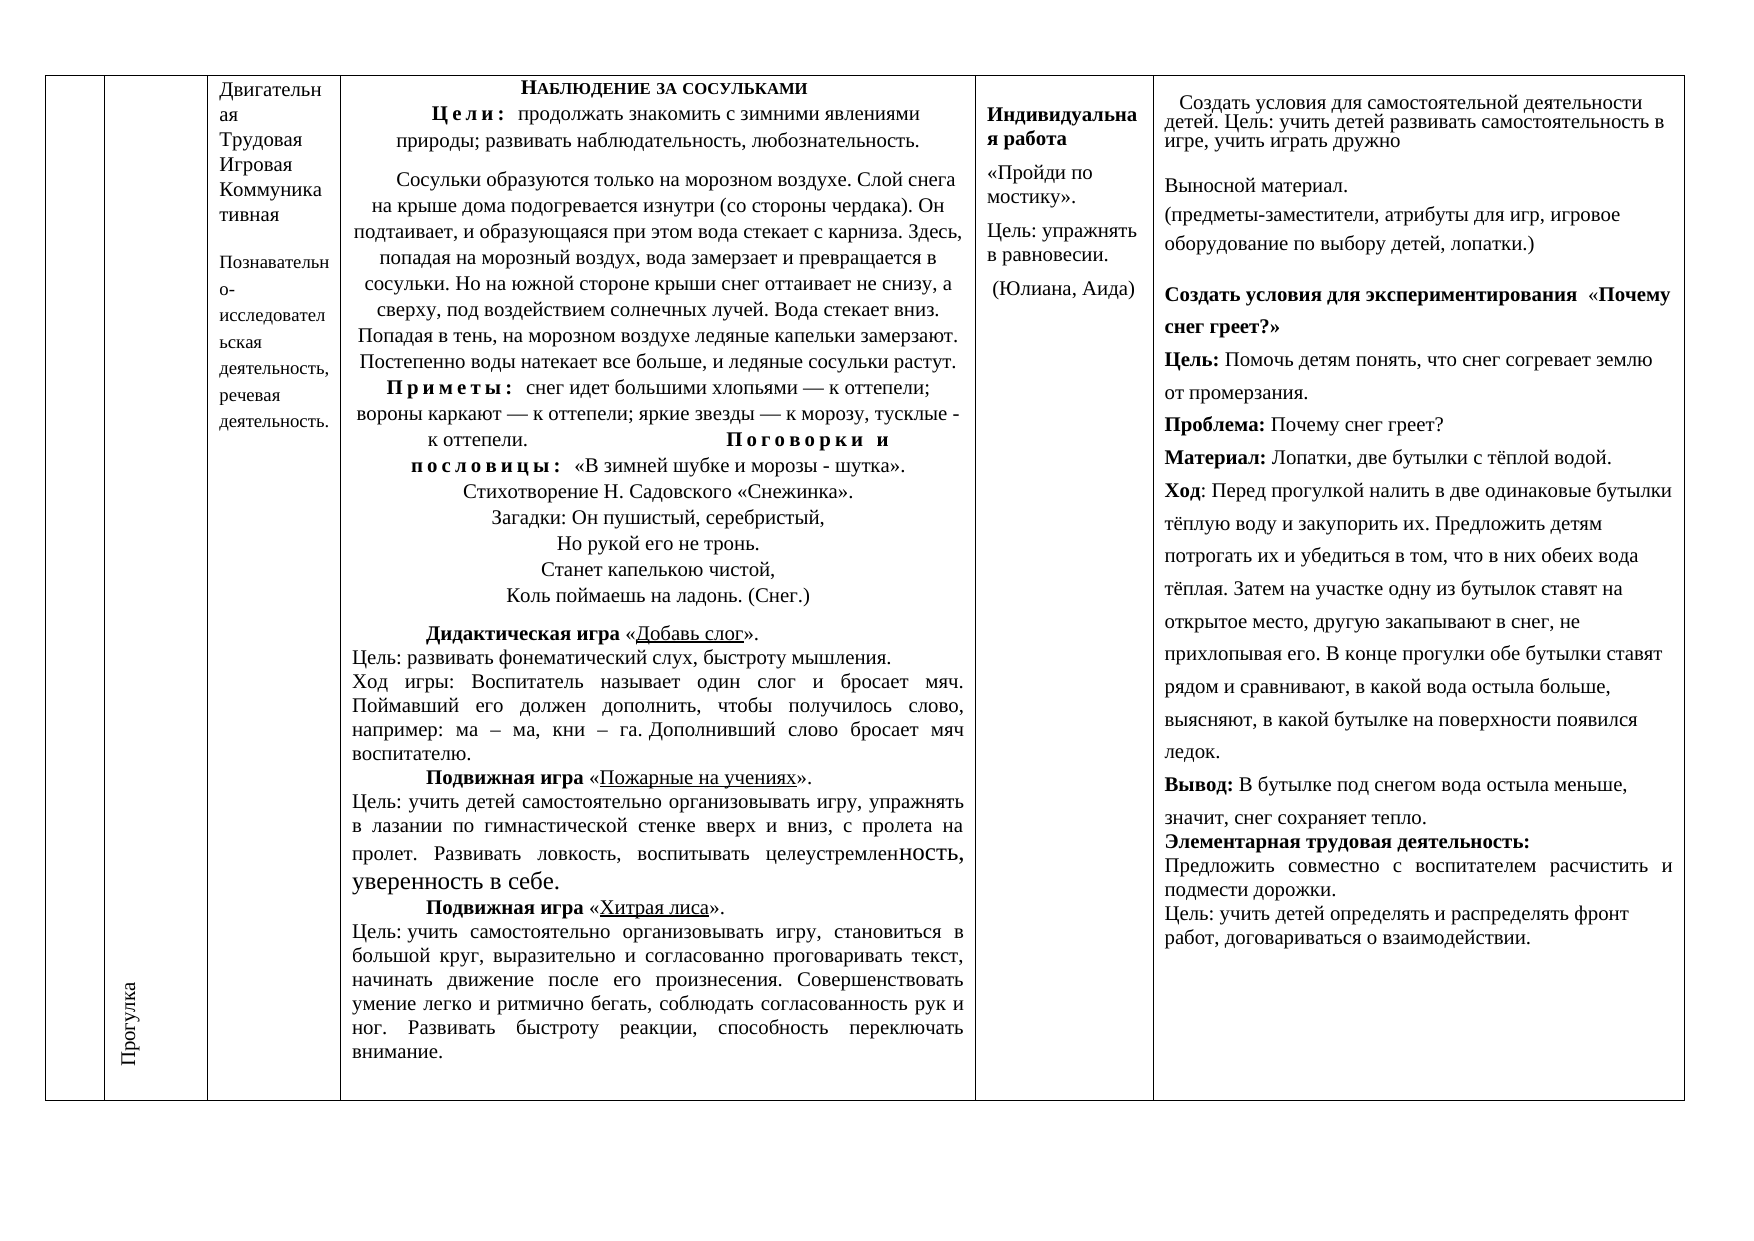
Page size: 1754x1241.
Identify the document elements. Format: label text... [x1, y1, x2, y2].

table_cell Индивидуальная работа «Пройди по мостику». Цель: упражнять в равновесии. (Юлиана, Аида) [976, 76, 1153, 1099]
table_cell Создать условия для самостоятельной деятельности детей. Цель: учить детей развивать самостоятельность в игре, учить играть дружно Выносной материал. (предметы-заместители, атрибуты для игр, игровое оборудование по выбору детей, лопатки.) Создать условия для экспериментирования «Почему снег греет?» Цель: Помочь детям понять, что снег согревает землю от промерзания. Проблема: Почему снег греет? Материал: Лопатки, две бутылки с тёплой водой. Ход: Перед прогулкой налить в две одинаковые бутылки тёплую воду и закупорить их. Предложить детям потрогать их и убедиться в том, что в них обеих вода тёплая. Затем на участке одну из бутылок ставят на открытое место, другую закапывают в снег, не прихлопывая его. В конце прогулки обе бутылки ставят рядом и сравнивают, в какой вода остыла больше, выясняют, в какой бутылке на поверхности появился ледок. Вывод: В бутылке под снегом вода остыла меньше, значит, снег сохраняет тепло. Элементарная трудовая деятельность: Предложить совместно с воспитателем расчистить и подмести дорожки. Цель: учить детей определять и распределять фронт работ, договариваться о взаимодействии. [1154, 76, 1684, 1099]
table_cell Прогулка [105, 76, 207, 1099]
table_cell Двигательная Трудовая Игровая Коммуникативная Познавательно-исследовательская деятельность, речевая деятельность. [208, 76, 340, 1099]
table_cell Наблюдение за сосульками Цели: продолжать знакомить с зимними явлениями природы; развивать наблюдательность, любознательность. Сосульки образуются только на морозном воздухе. Слой снега на крыше дома подогревается изнутри (со стороны чердака). Он подтаивает, и образующаяся при этом вода стекает с карниза. Здесь, попадая на морозный воздух, вода замерзает и превращается в сосульки. Но на южной стороне крыши снег оттаивает не снизу, а сверху, под воздействием солнечных лучей. Вода стекает вниз. Попадая в тень, на морозном воздухе ледяные капельки замерзают. Постепенно воды натекает все больше, и ледяные сосульки растут. Приметы: снег идет большими хлопьями — к оттепели; вороны каркают — к оттепели; яркие звезды — к морозу, тусклые - к оттепели. Поговорки и пословицы: «В зимней шубке и морозы - шутка». Стихотворение Н. Садовского «Снежинка». Загадки: Он пушистый, серебристый, Но рукой его не тронь. Станет капелькою чистой, Коль поймаешь на ладонь. (Снег.) Дидактическая игра «Добавь слог». Цель: развивать фонематический слух, быстроту мышления. Ход игры: Воспитатель называет один слог и бросает мяч. Поймавший его должен дополнить, чтобы получилось слово, например: ма – ма, кни – га. Дополнивший слово бросает мяч воспитателю. Подвижная игра «Пожарные на учениях». Цель: учить детей самостоятельно организовывать игру, упражнять в лазании по гимнастической стенке вверх и вниз, с пролета на пролет. Развивать ловкость, воспитывать целеустремленность, уверенность в себе. Подвижная игра «Хитрая лиса». Цель: учить самостоятельно организовывать игру, становиться в большой круг, выразительно и согласованно проговаривать текст, начинать движение после его произнесения. Совершенствовать умение легко и ритмично бегать, соблюдать согласованность рук и ног. Развивать быстроту реакции, способность переключать внимание. [341, 76, 975, 1099]
